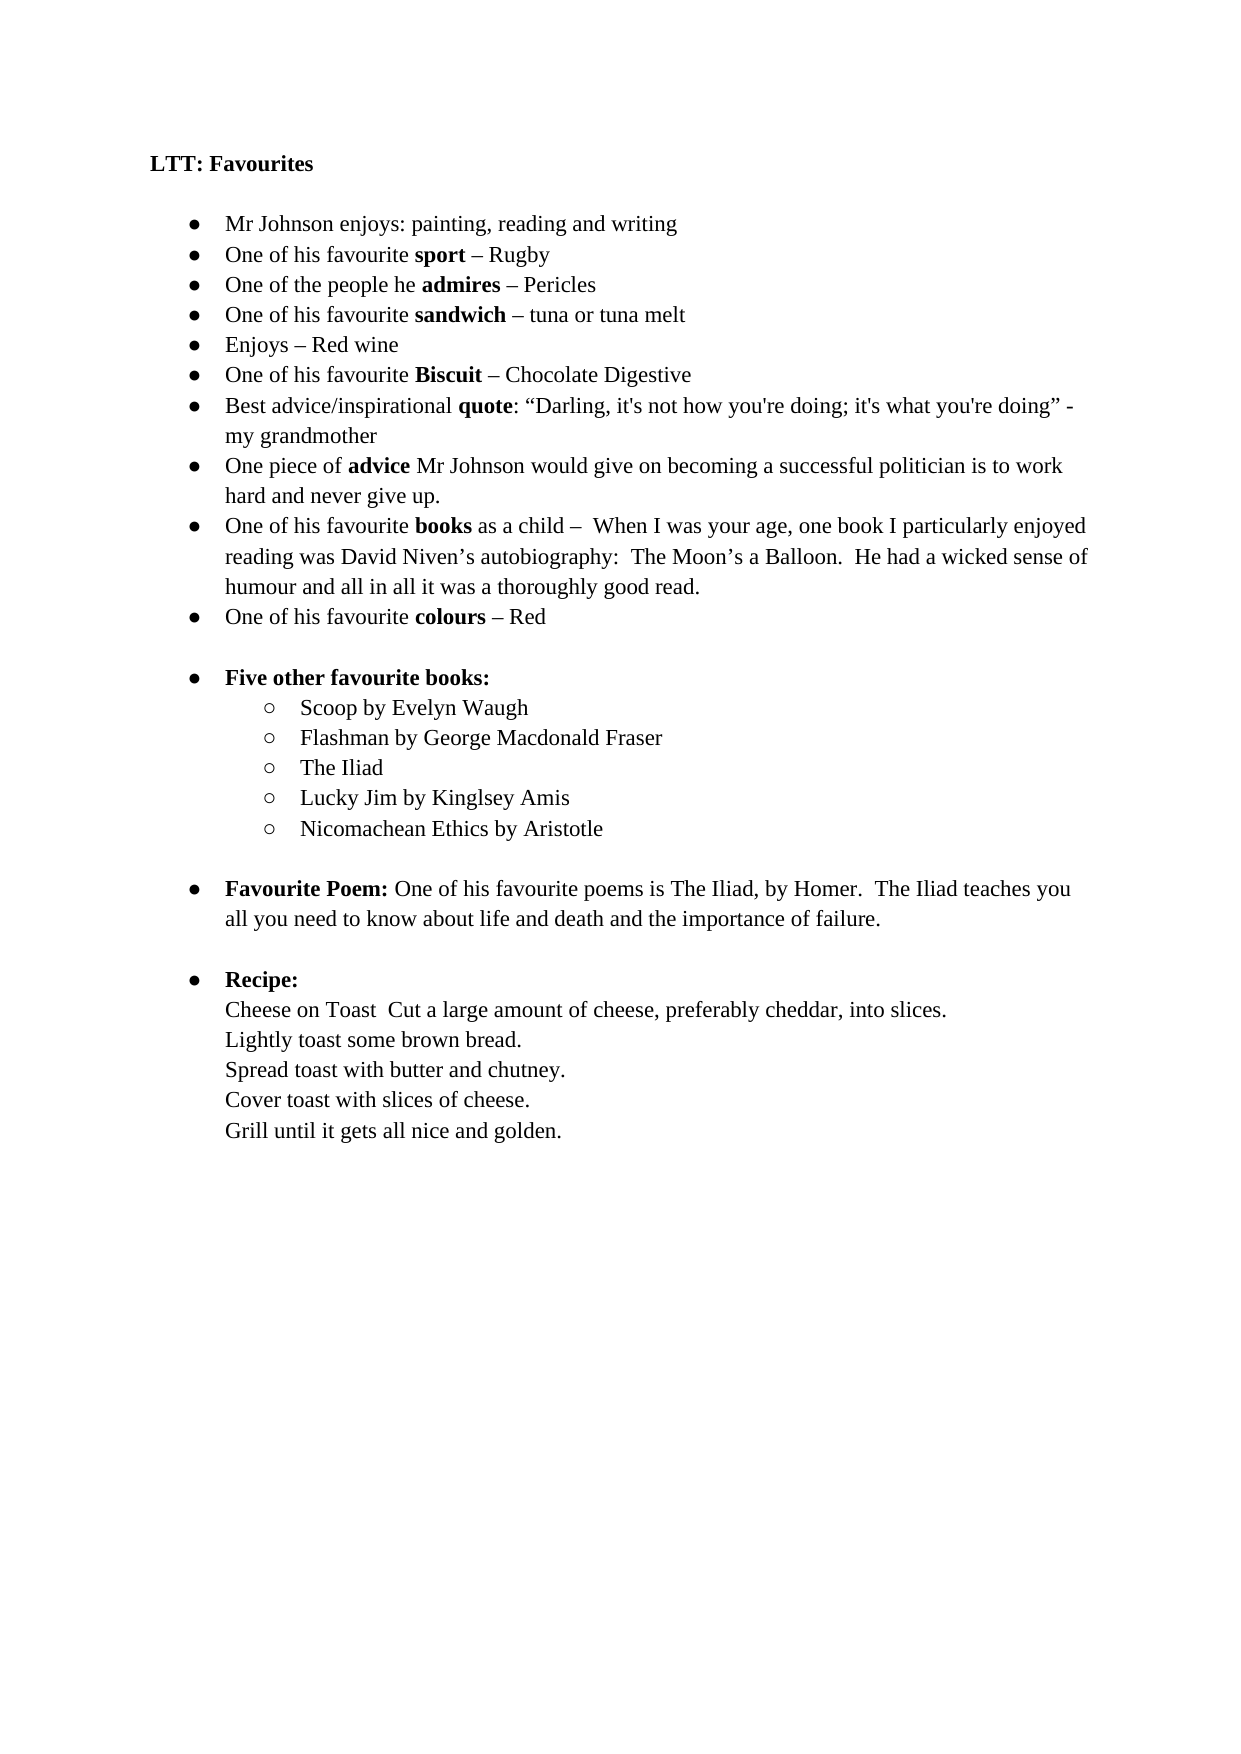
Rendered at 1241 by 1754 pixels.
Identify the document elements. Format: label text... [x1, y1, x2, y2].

list One of his favourite sport – Rugby [187, 241, 1090, 267]
list Favourite Poem: One of his favourite poems is The Iliad, by Homer. The Iliad teaches you all you need to know about life and death and the importance of failure. [187, 875, 1090, 932]
list Mr Johnson enjoys: painting, reading and writing [187, 210, 1090, 237]
text Spread toast with butter and chutney. [225, 1056, 1090, 1083]
list One of his favourite sandwich – tuna or tuna melt [187, 301, 1090, 327]
list Recipe: [187, 966, 1090, 992]
list One of his favourite Biscuit – Chocolate Digestive [187, 361, 1090, 388]
list Scoop by Evelyn Waugh [262, 694, 1090, 720]
list Nicomachean Ethics by Aristotle [262, 814, 1090, 841]
list Flashman by George Macdonald Fraser [262, 724, 1090, 750]
text Cover toast with slices of cheese. [225, 1086, 1090, 1113]
text Cheese on Toast Cut a large amount of cheese, preferably cheddar, into slices. [225, 996, 1090, 1022]
list Best advice/inspirational quote: “Darling, it's not how you're doing; it's what you're doing” - my grandmother [187, 392, 1090, 448]
list One of his favourite books as a child – When I was your age, one book I particularly enjoyed reading was David Niven’s autobiography: The Moon’s a Balloon. He had a wicked sense of humour and all in all it was a thoroughly good read. [187, 512, 1090, 599]
list Enjoys – Red wine [187, 331, 1090, 358]
list One of his favourite colours – Red [187, 603, 1090, 629]
text Lightly toast some brown bread. [225, 1026, 1090, 1052]
text Grill until it gets all nice and golden. [225, 1117, 1090, 1143]
text LTT: Favourites [150, 150, 1090, 176]
list The Iliad [262, 754, 1090, 781]
list One piece of advice Mr Johnson would give on becoming a successful politician is to work hard and never give up. [187, 452, 1090, 509]
list Five other favourite books: [187, 663, 1090, 690]
list Lucky Jim by Kinglsey Amis [262, 784, 1090, 811]
list One of the people he admires – Pericles [187, 271, 1090, 297]
